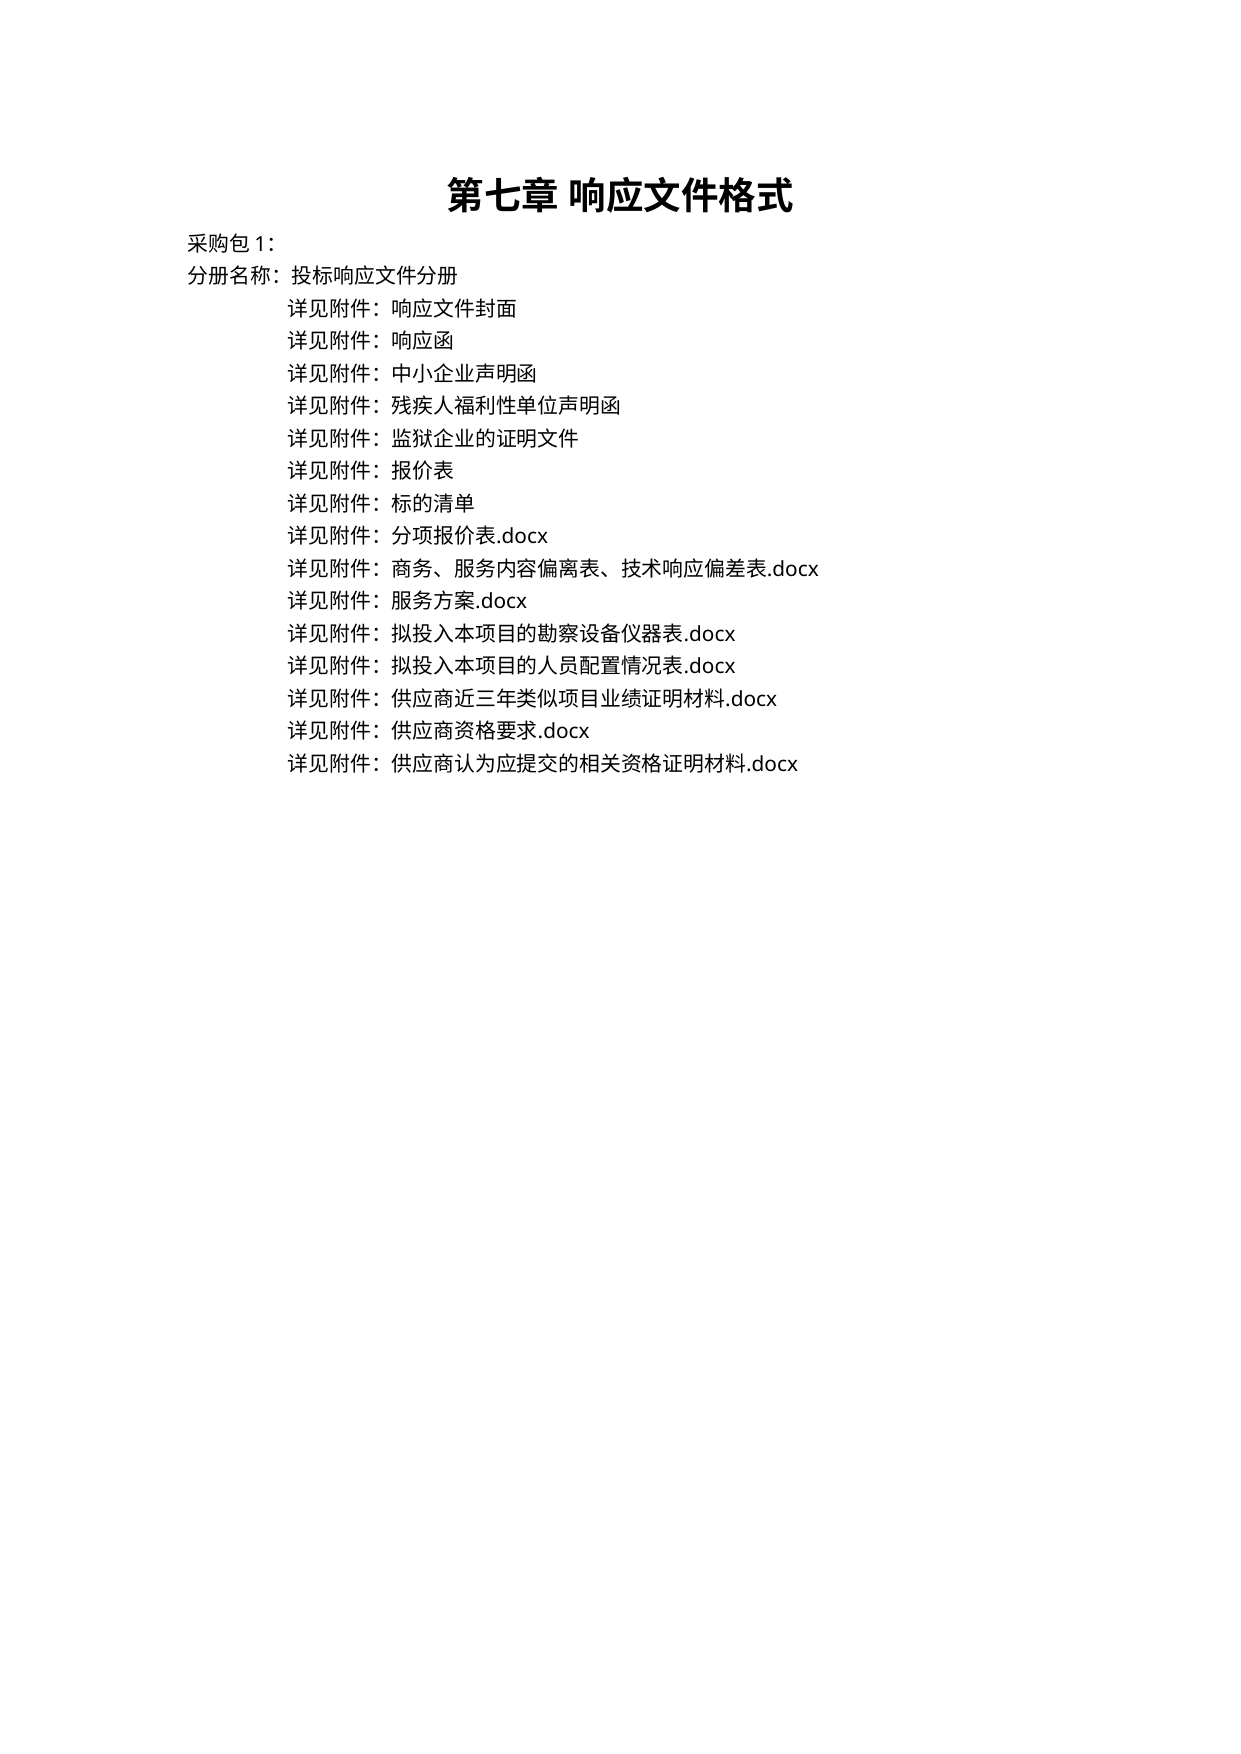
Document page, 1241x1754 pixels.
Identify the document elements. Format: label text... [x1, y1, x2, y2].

text 详见附件：残疾人福利性单位声明函 [187, 389, 1053, 422]
text 第七章 响应文件格式 [187, 162, 1053, 227]
text 详见附件：供应商近三年类似项目业绩证明材料.docx [187, 682, 1053, 714]
text 详见附件：供应商认为应提交的相关资格证明材料.docx [187, 747, 1053, 779]
text 详见附件：供应商资格要求.docx [187, 714, 1053, 747]
text 分册名称：投标响应文件分册 [187, 259, 1053, 292]
text 详见附件：监狱企业的证明文件 [187, 422, 1053, 454]
text 详见附件：商务、服务内容偏离表、技术响应偏差表.docx [187, 552, 1053, 584]
text 详见附件：报价表 [187, 454, 1053, 487]
text 详见附件：中小企业声明函 [187, 357, 1053, 389]
text 详见附件：响应文件封面 [187, 292, 1053, 324]
text 详见附件：服务方案.docx [187, 584, 1053, 617]
text 详见附件：标的清单 [187, 487, 1053, 519]
text 详见附件：分项报价表.docx [187, 519, 1053, 552]
text 详见附件：拟投入本项目的人员配置情况表.docx [187, 649, 1053, 682]
text 采购包1： [187, 227, 1053, 259]
text 详见附件：响应函 [187, 324, 1053, 357]
text 详见附件：拟投入本项目的勘察设备仪器表.docx [187, 617, 1053, 649]
